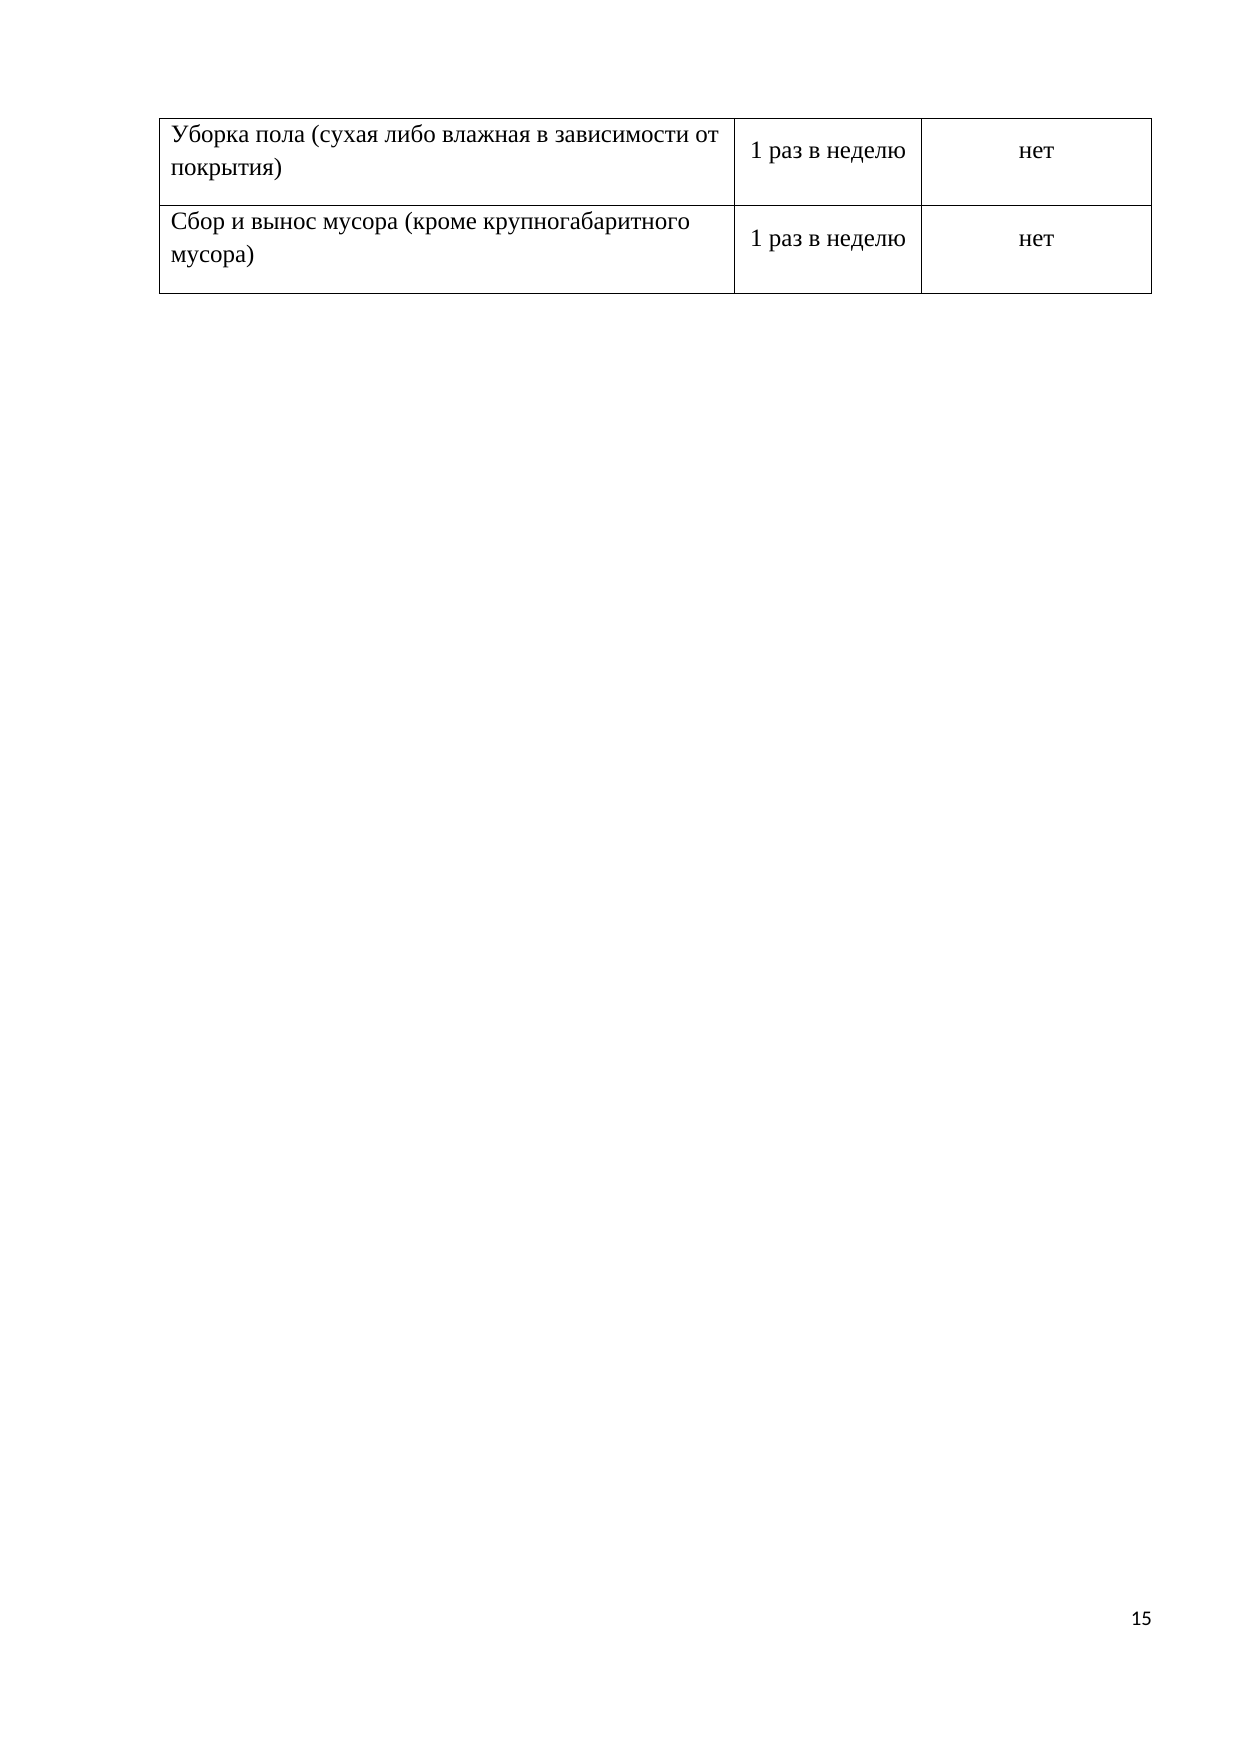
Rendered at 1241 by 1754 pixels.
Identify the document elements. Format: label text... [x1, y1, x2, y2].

table_cell Сбор и вынос мусора (кроме крупногабаритного мусора) [160, 206, 734, 292]
table_cell нет [922, 206, 1151, 292]
table_cell 1 раз в неделю [735, 206, 921, 292]
table_cell нет [922, 119, 1151, 205]
table_cell 1 раз в неделю [735, 119, 921, 205]
table_cell Уборка пола (сухая либо влажная в зависимости от покрытия) [160, 119, 734, 205]
